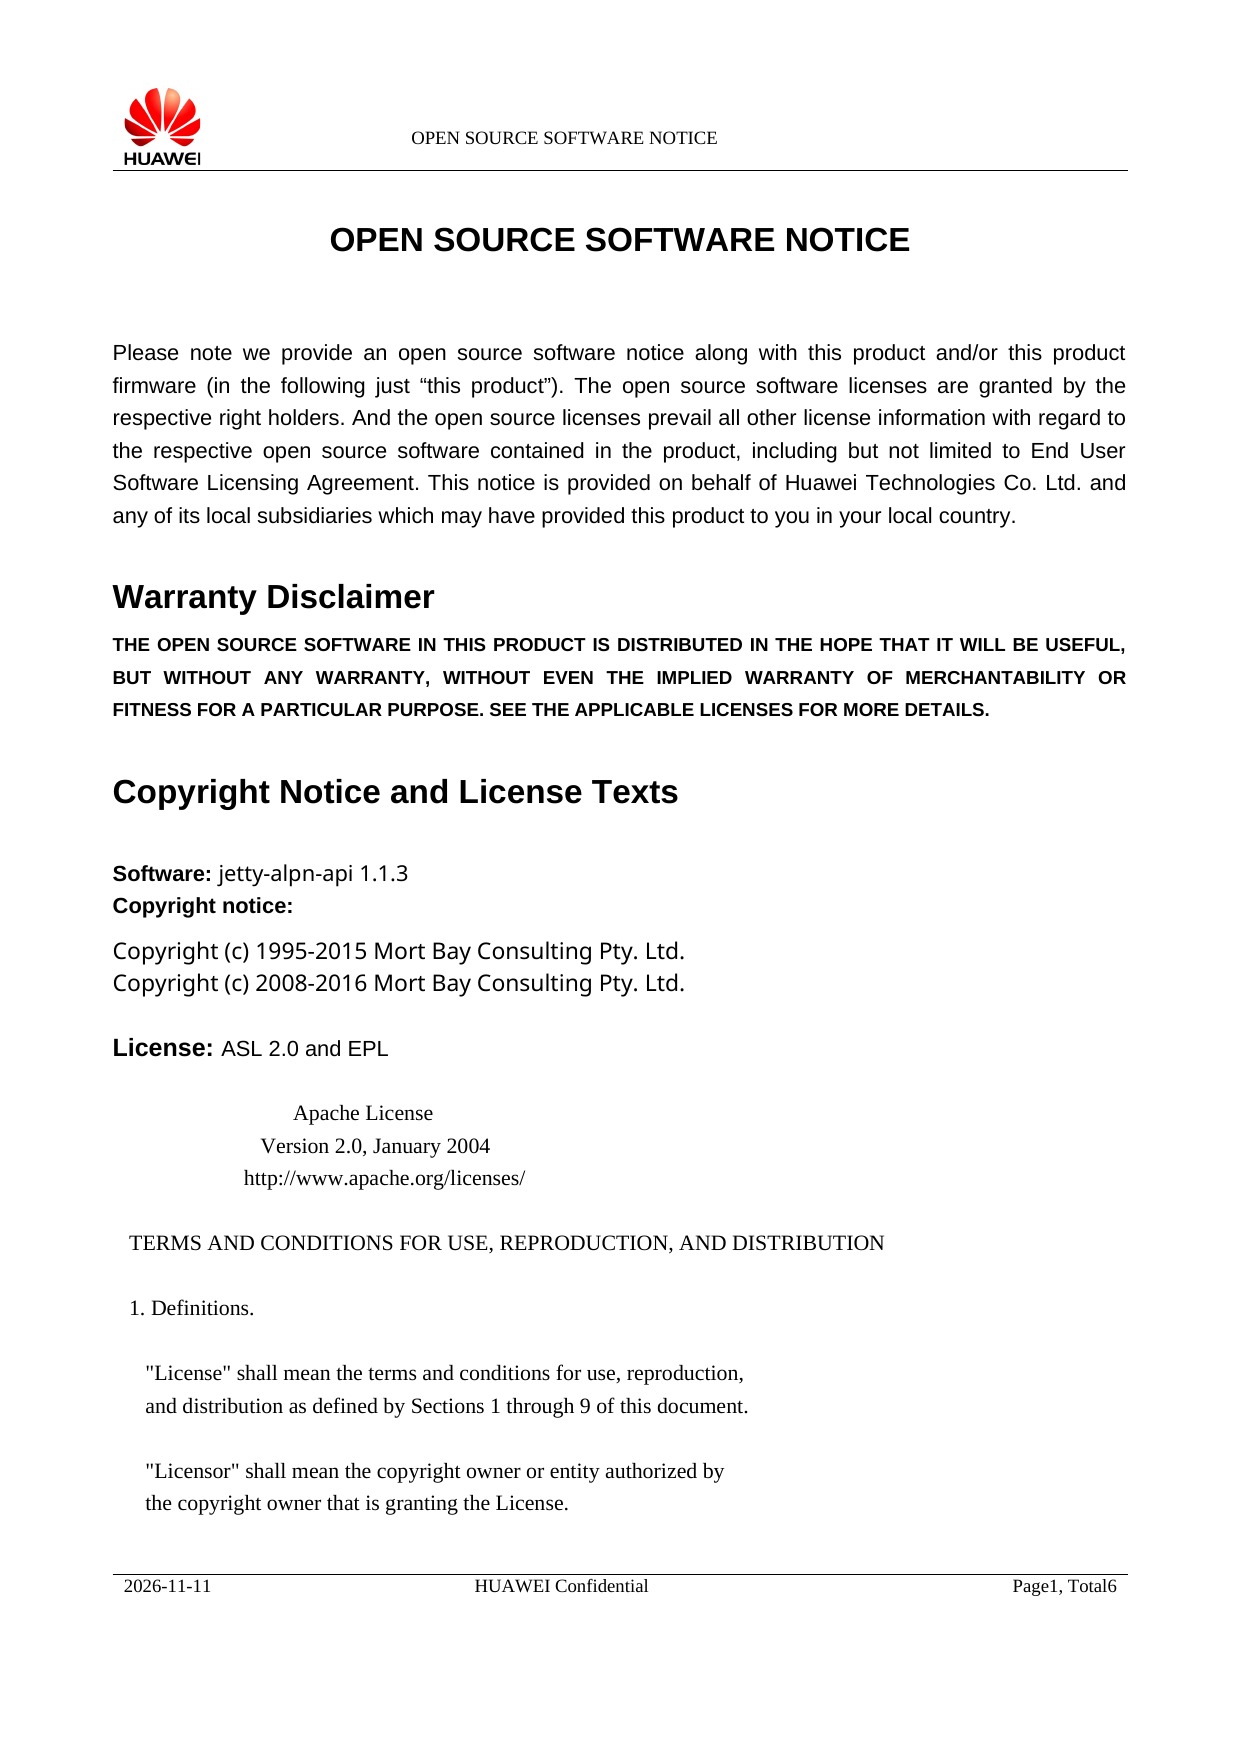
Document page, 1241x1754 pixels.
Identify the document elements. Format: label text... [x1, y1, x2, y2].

text Copyright Notice and License Texts [112, 759, 1128, 824]
picture [124, 88, 201, 165]
text Copyright notice: [112, 889, 1128, 921]
title Software: jetty-alpn-api 1.1.3 [112, 856, 1128, 889]
text Warranty Disclaimer [112, 564, 1128, 629]
text OPEN SOURCE SOFTWARE NOTICE [112, 206, 1128, 271]
text Please note we provide an open source software notice along with this product and/or this product firmware (in the following just “this product”). The open source software licenses are granted by the respective right holders. And the open source licenses prevail all other license information with regard to the respective open source software contained in the product, including but not limited to End User Software Licensing Agreement. This notice is provided on behalf of Huawei Technologies Co. Ltd. and any of its local subsidiaries which may have provided this product to you in your local country. [112, 336, 1128, 531]
text License: ASL 2.0 and EPL [112, 1031, 1128, 1064]
text Copyright (c) 1995-2015 Mort Bay Consulting Pty. Ltd. Copyright (c) 2008-2016 Mort Bay Consulting Pty. Ltd. [112, 934, 1128, 1031]
text The open source software in this product is distributed in the hope that it will be useful, but WITHOUT ANY WARRANTY, without even the implied warranty of MERCHANTABILITY or FITNESS FOR A PARTICULAR PURPOSE. See the applicable licenses for more details. [112, 629, 1128, 726]
